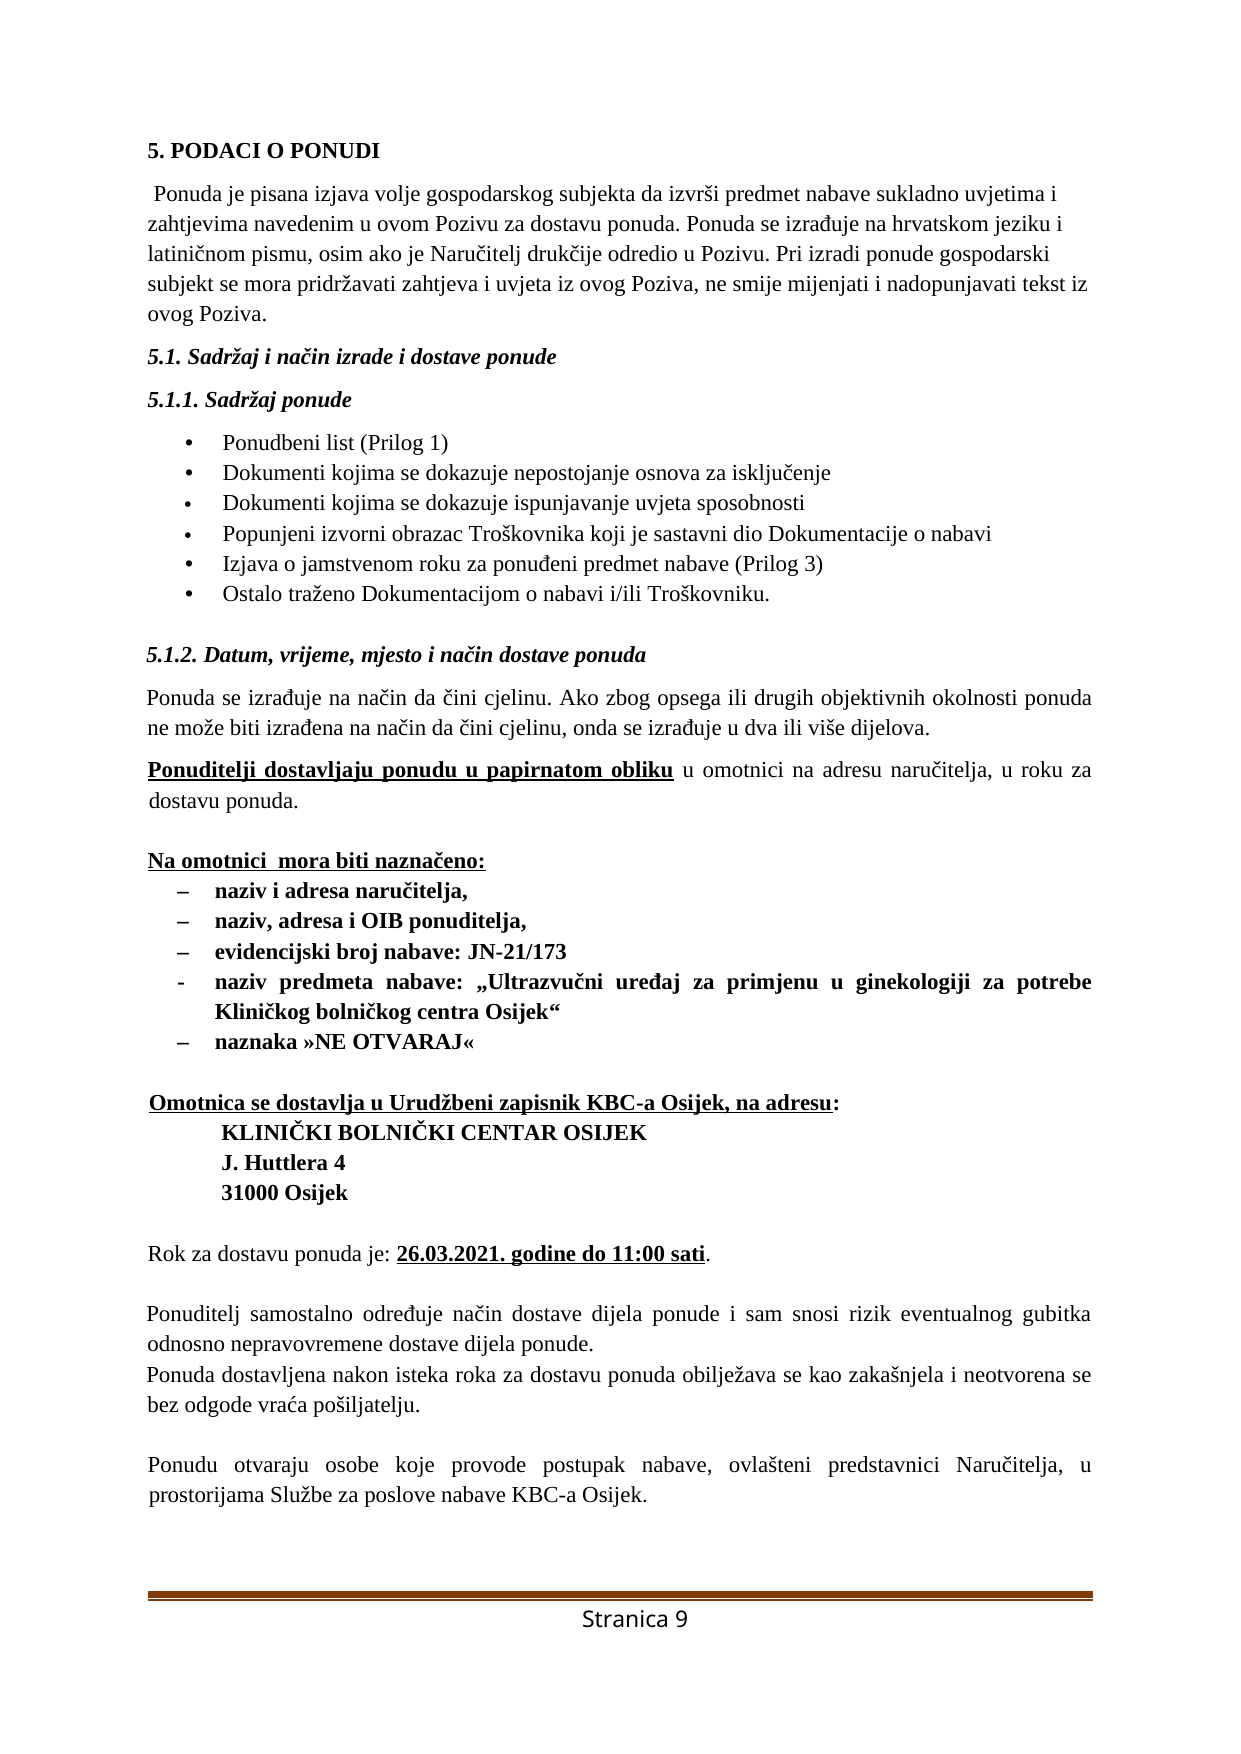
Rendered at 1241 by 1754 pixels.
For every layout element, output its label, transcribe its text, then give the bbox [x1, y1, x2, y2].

text 31000 Osijek [147, 1179, 1093, 1206]
list Popunjeni izvorni obrazac Troškovnika koji je sastavni dio Dokumentacije o nabavi [185, 519, 1093, 546]
list Dokumenti kojima se dokazuje ispunjavanje uvjeta sposobnosti [185, 489, 1093, 516]
list Dokumenti kojima se dokazuje nepostojanje osnova za isključenje [185, 459, 1093, 485]
list naziv i adresa naručitelja, [177, 877, 1093, 904]
text Na omotnici mora biti naznačeno: [147, 847, 1093, 873]
subtitle 5.1.1. Sadržaj ponude [147, 386, 1092, 412]
text Ponuditelj samostalno određuje način dostave dijela ponude i sam snosi rizik eventualnog gubitka odnosno nepravovremene dostave dijela ponude. [146, 1300, 1093, 1357]
subtitle 5. PODACI O PONUDI [147, 137, 1092, 163]
list naznaka »NE OTVARAJ« [177, 1028, 1093, 1055]
text Omotnica se dostavlja u Urudžbeni zapisnik KBC-a Osijek, na adresu: [147, 1089, 1093, 1115]
text Rok za dostavu ponuda je: 26.03.2021. godine do 11:00 sati. [147, 1240, 1093, 1266]
text J. Huttlera 4 [147, 1149, 1093, 1176]
text 5.1.2. Datum, vrijeme, mjesto i način dostave ponuda [146, 641, 1093, 667]
text Ponuda dostavljena nakon isteka roka za dostavu ponuda obilježava se kao zakašnjela i neotvorena se bez odgode vraća pošiljatelju. [146, 1361, 1093, 1417]
list evidencijski broj nabave: JN-21/173 [177, 938, 1093, 964]
text KLINIČKI BOLNIČKI CENTAR OSIJEK [147, 1119, 1093, 1145]
list Izjava o jamstvenom roku za ponuđeni predmet nabave (Prilog 3) [185, 550, 1093, 576]
list naziv, adresa i OIB ponuditelja, [177, 907, 1093, 934]
text Ponuda se izrađuje na način da čini cjelinu. Ako zbog opsega ili drugih objektivnih okolnosti ponuda ne može biti izrađena na način da čini cjelinu, onda se izrađuje u dva ili više dijelova. [146, 683, 1093, 740]
text Ponudu otvaraju osobe koje provode postupak nabave, ovlašteni predstavnici Naručitelja, u prostorijama Službe za poslove nabave KBC-a Osijek. [147, 1451, 1093, 1508]
list naziv predmeta nabave: „Ultrazvučni uređaj za primjenu u ginekologiji za potrebe Kliničkog bolničkog centra Osijek“ [177, 968, 1093, 1024]
text Ponuda je pisana izjava volje gospodarskog subjekta da izvrši predmet nabave sukladno uvjetima i zahtjevima navedenim u ovom Pozivu za dostavu ponuda. Ponuda se izrađuje na hrvatskom jeziku i latiničnom pismu, osim ako je Naručitelj drukčije odredio u Pozivu. Pri izradi ponude gospodarski subjekt se mora pridržavati zahtjeva i uvjeta iz ovog Poziva, ne smije mijenjati i nadopunjavati tekst iz ovog Poziva. [147, 179, 1093, 327]
list Ponudbeni list (Prilog 1) [185, 428, 1093, 455]
list Ostalo traženo Dokumentacijom o nabavi i/ili Troškovniku. [185, 580, 1093, 607]
text Ponuditelji dostavljaju ponudu u papirnatom obliku u omotnici na adresu naručitelja, u roku za dostavu ponuda. [147, 756, 1093, 813]
subtitle 5.1. Sadržaj i način izrade i dostave ponude [147, 343, 1093, 369]
